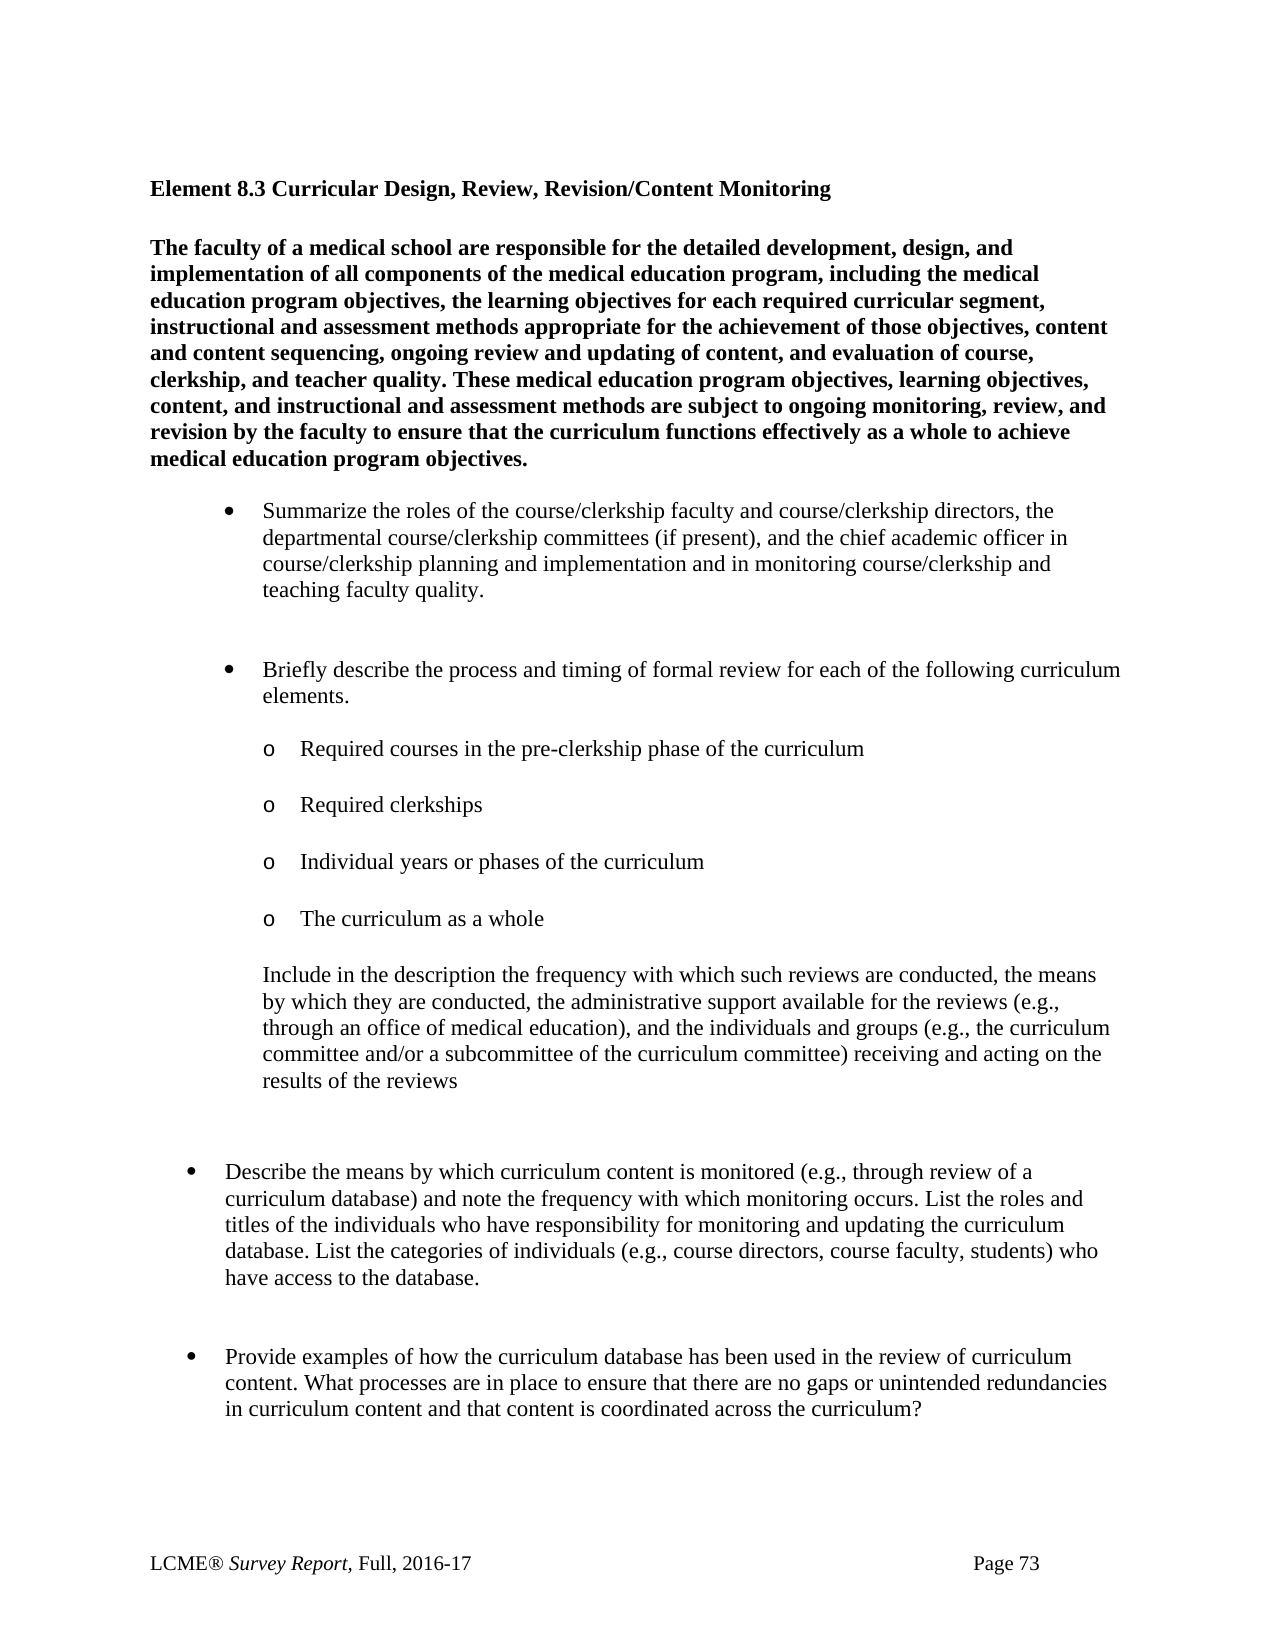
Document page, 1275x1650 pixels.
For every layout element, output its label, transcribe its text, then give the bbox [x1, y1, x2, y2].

text The faculty of a medical school are responsible for the detailed development, design, and implementation of all components of the medical education program, including the medical education program objectives, the learning objectives for each required curricular segment, instructional and assessment methods appropriate for the achievement of those objectives, content and content sequencing, ongoing review and updating of content, and evaluation of course, clerkship, and teacher quality. These medical education program objectives, learning objectives, content, and instructional and assessment methods are subject to ongoing monitoring, review, and revision by the faculty to ensure that the curriculum functions effectively as a whole to achieve medical education program objectives. [150, 234, 1125, 471]
list Summarize the roles of the course/clerkship faculty and course/clerkship directors, the departmental course/clerkship committees (if present), and the chief academic officer in course/clerkship planning and implementation and in monitoring course/clerkship and teaching faculty quality. [225, 497, 1125, 603]
subtitle Element 8.3 Curricular Design, Review, Revision/Content Monitoring [150, 175, 1125, 201]
text Include in the description the frequency with which such reviews are conducted, the means by which they are conducted, the administrative support available for the reviews (e.g., through an office of medical education), and the individuals and groups (e.g., the curriculum committee and/or a subcommittee of the curriculum committee) receiving and acting on the results of the reviews [262, 961, 1125, 1093]
list Individual years or phases of the curriculum [262, 848, 1125, 905]
list The curriculum as a whole [262, 905, 1125, 961]
list Required courses in the pre-clerkship phase of the curriculum [262, 735, 1125, 791]
list Briefly describe the process and timing of formal review for each of the following curriculum elements. [225, 656, 1125, 708]
list Required clerkships [262, 791, 1125, 848]
list Describe the means by which curriculum content is monitored (e.g., through review of a curriculum database) and note the frequency with which monitoring occurs. List the roles and titles of the individuals who have responsibility for monitoring and updating the curriculum database. List the categories of individuals (e.g., course directors, course faculty, students) who have access to the database. [187, 1158, 1125, 1290]
list Provide examples of how the curriculum database has been used in the review of curriculum content. What processes are in place to ensure that there are no gaps or unintended redundancies in curriculum content and that content is coordinated across the curriculum? [187, 1343, 1125, 1422]
